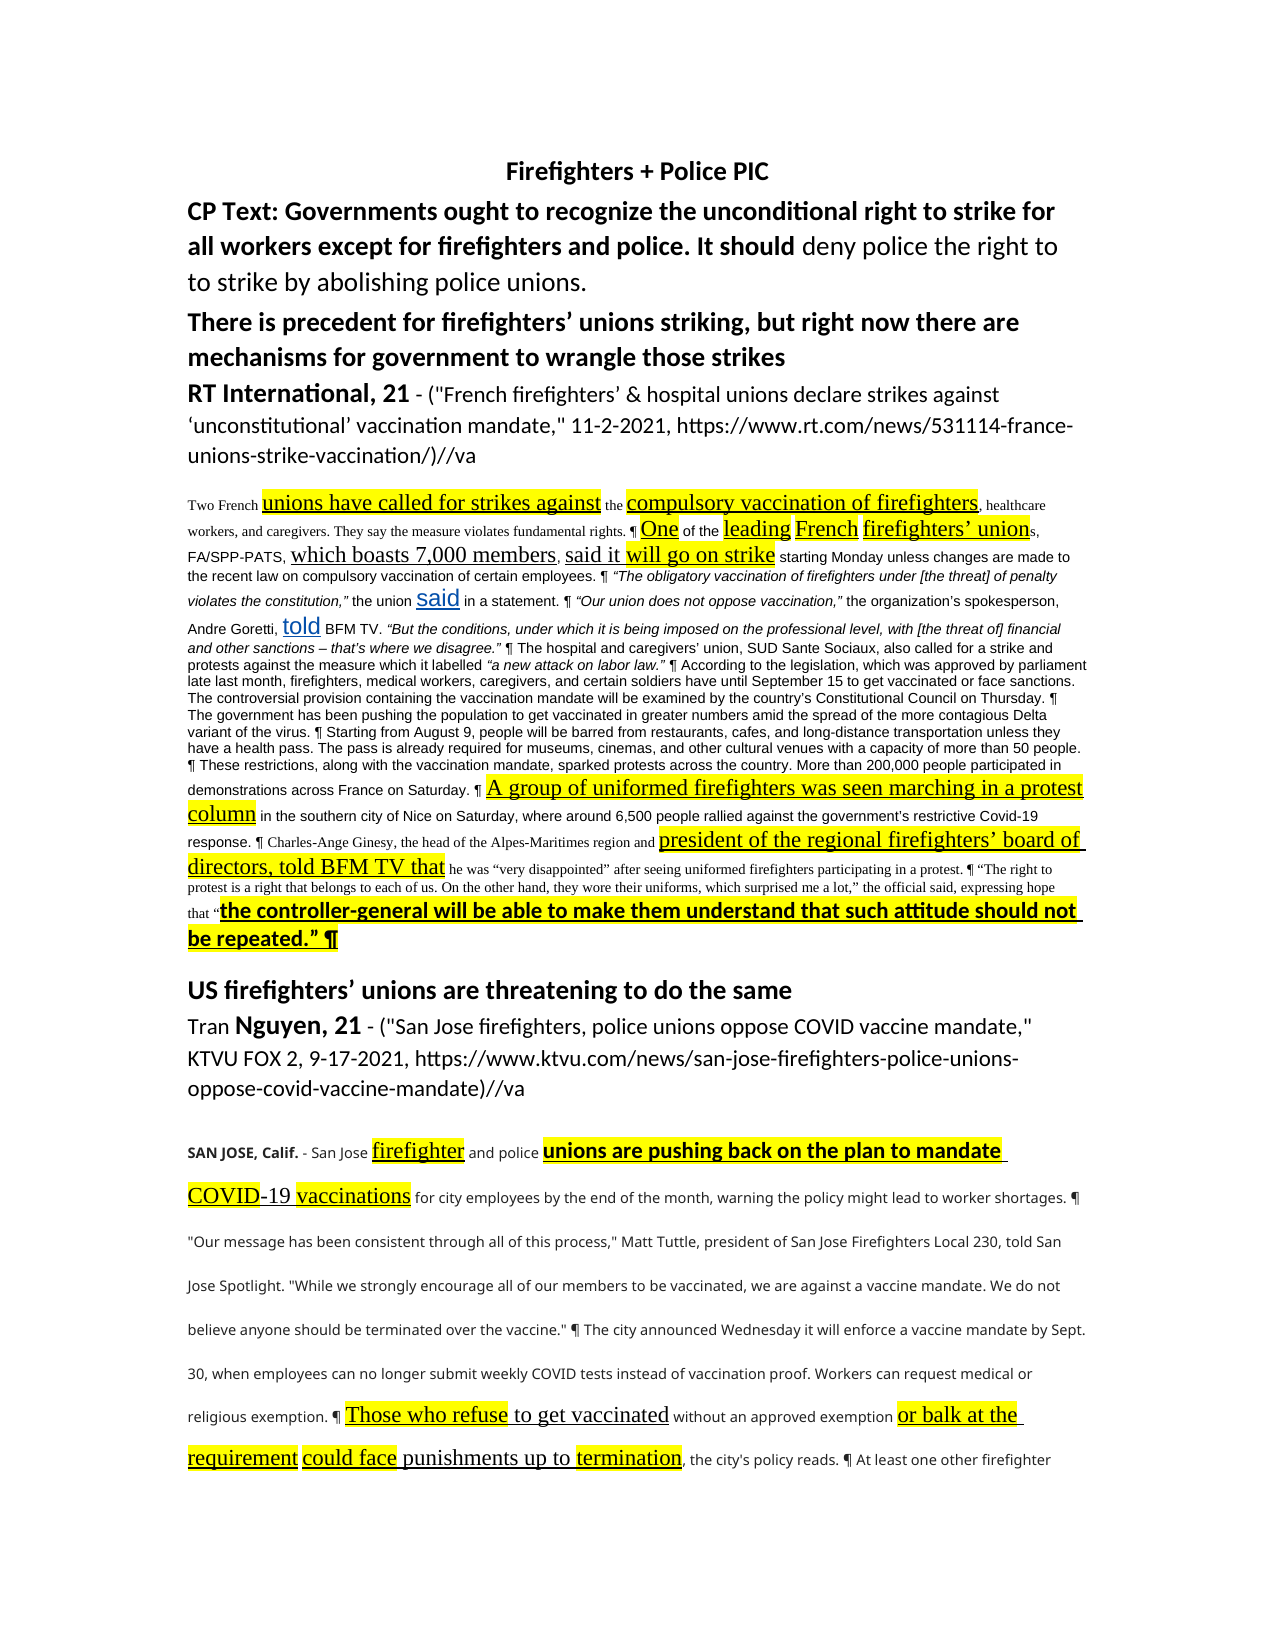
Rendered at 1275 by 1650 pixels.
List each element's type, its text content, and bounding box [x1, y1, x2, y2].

subtitle There is precedent for firefighters’ unions striking, but right now there are mechanisms for government to wrangle those strikes [187, 305, 1087, 374]
text Tran Nguyen, 21 - ("San Jose firefighters, police unions oppose COVID vaccine mandate," KTVU FOX 2, 9-17-2021, https://www.ktvu.com/news/san-jose-firefighters-police-unions-oppose-covid-vaccine-mandate)//va [187, 1008, 1087, 1102]
subtitle CP Text: Governments ought to recognize the unconditional right to strike for all workers except for firefighters and police. It should deny police the right to to strike by abolishing police unions. [187, 194, 1087, 298]
text RT International, 21 - ("French firefighters’ & hospital unions declare strikes against ‘unconstitutional’ vaccination mandate," 11-2-2021, https://www.rt.com/news/531114-france-unions-strike-vaccination/)//va [187, 376, 1087, 470]
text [187, 1121, 1087, 1471]
text Two French unions have called for strikes against the compulsory vaccination of firefighters, healthcare workers, and caregivers. They say the measure violates fundamental rights. ¶ One of the leading French firefighters’ unions, FA/SPP-PATS, which boasts 7,000 members, said it will go on strike starting Monday unless changes are made to the recent law on compulsory vaccination of certain employees. ¶ “The obligatory vaccination of firefighters under [the threat] of penalty violates the constitution,” the union said in a statement. ¶ “Our union does not oppose vaccination,” the organization’s spokesperson, Andre Goretti, told BFM TV. “But the conditions, under which it is being imposed on the professional level, with [the threat of] financial and other sanctions – that’s where we disagree.” ¶ The hospital and caregivers’ union, SUD Sante Sociaux, also called for a strike and protests against the measure which it labelled “a new attack on labor law.” ¶ According to the legislation, which was approved by parliament late last month, firefighters, medical workers, caregivers, and certain soldiers have until September 15 to get vaccinated or face sanctions. The controversial provision containing the vaccination mandate will be examined by the country’s Constitutional Council on Thursday. ¶ The government has been pushing the population to get vaccinated in greater numbers amid the spread of the more contagious Delta variant of the virus. ¶ Starting from August 9, people will be barred from restaurants, cafes, and long-distance transportation unless they have a health pass. The pass is already required for museums, cinemas, and other cultural venues with a capacity of more than 50 people. ¶ These restrictions, along with the vaccination mandate, sparked protests across the country. More than 200,000 people participated in demonstrations across France on Saturday. ¶ A group of uniformed firefighters was seen marching in a protest column in the southern city of Nice on Saturday, where around 6,500 people rallied against the government’s restrictive Covid-19 response. ¶ Charles-Ange Ginesy, the head of the Alpes-Maritimes region and president of the regional firefighters’ board of directors, told BFM TV that he was “very disappointed” after seeing uniformed firefighters participating in a protest. ¶ “The right to protest is a right that belongs to each of us. On the other hand, they wore their uniforms, which surprised me a lot,” the official said, expressing hope that “the controller-general will be able to make them understand that such attitude should not be repeated.” ¶ [187, 488, 1087, 952]
subtitle US firefighters’ unions are threatening to do the same [187, 973, 1087, 1006]
subtitle Firefighters + Police PIC [187, 154, 1087, 187]
